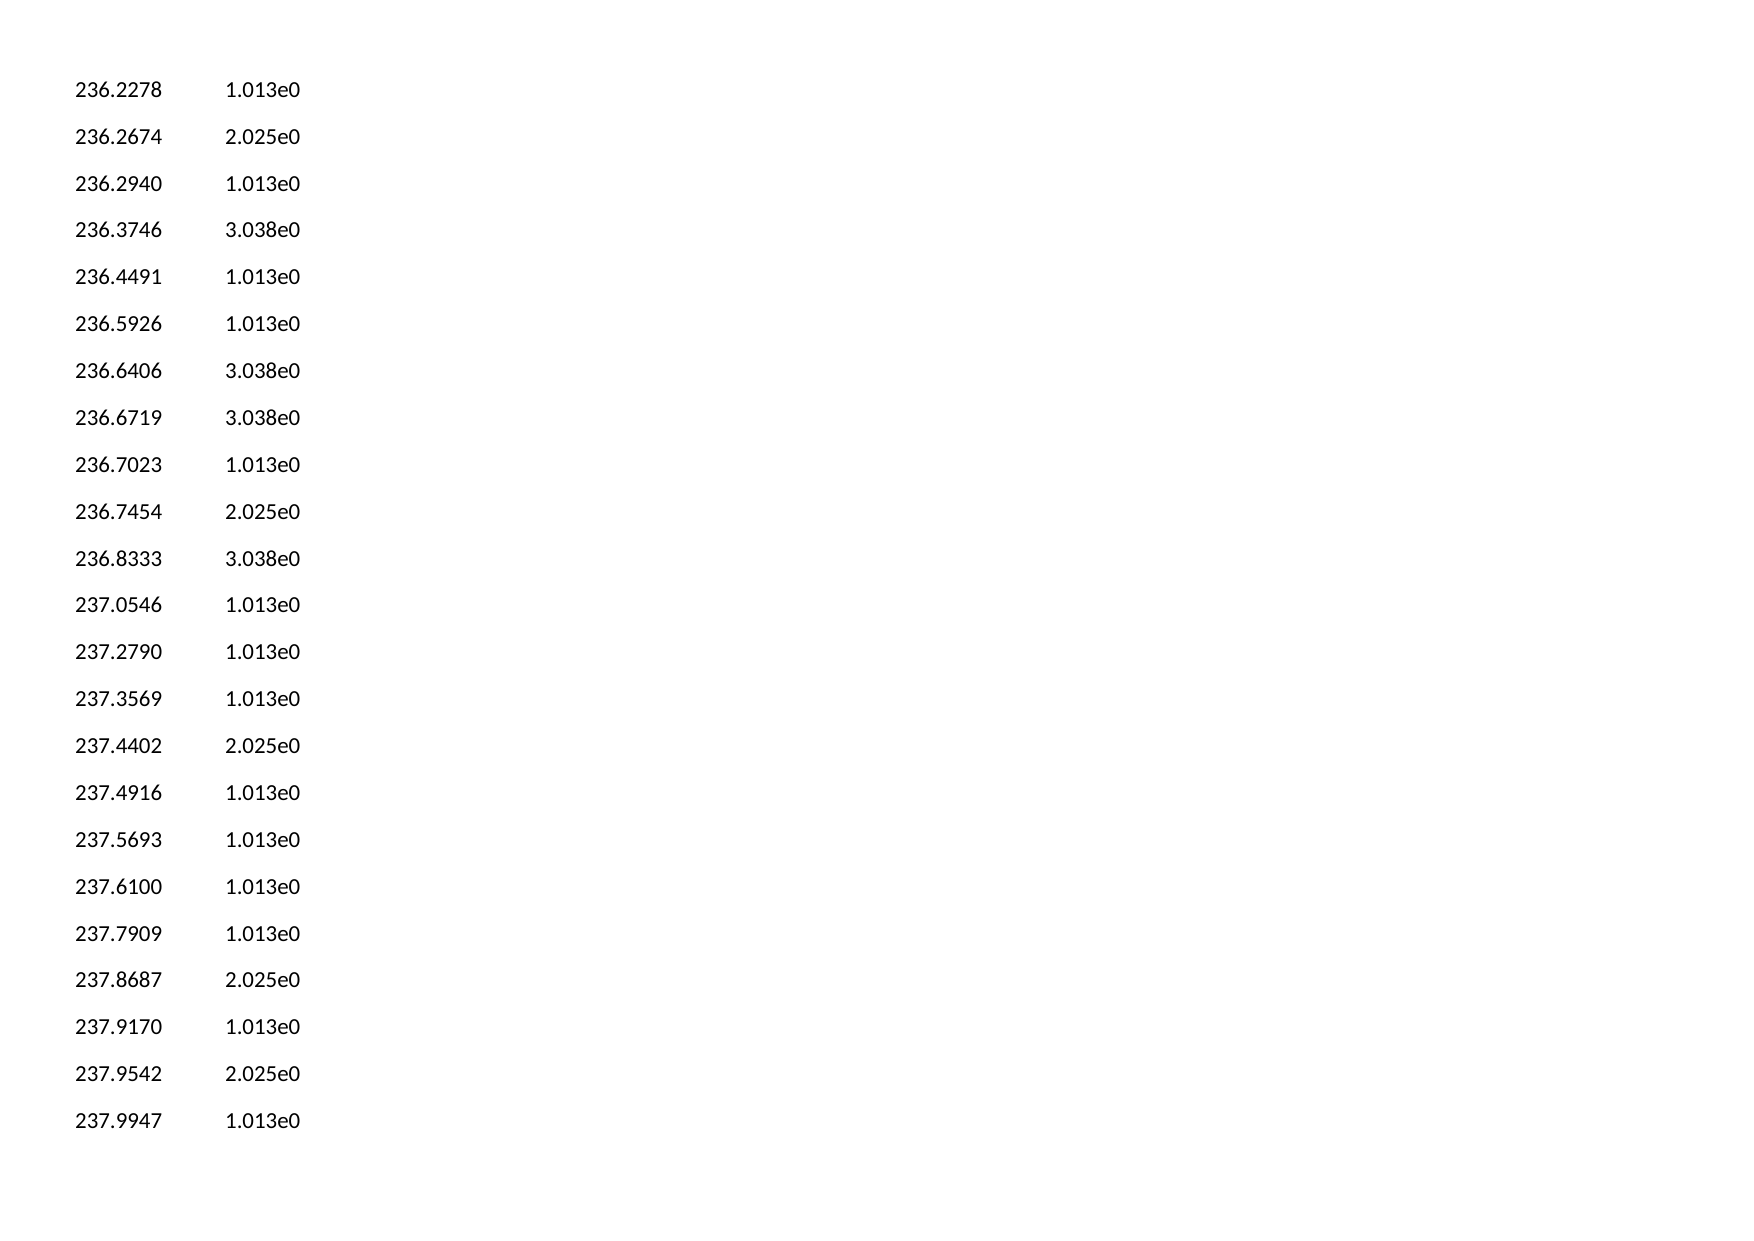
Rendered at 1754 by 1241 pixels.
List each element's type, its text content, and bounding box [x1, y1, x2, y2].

text 236.7454 2.025e0 [75, 497, 1679, 525]
text 236.5926 1.013e0 [75, 309, 1679, 337]
text 237.6100 1.013e0 [75, 872, 1679, 900]
text 237.4916 1.013e0 [75, 778, 1679, 806]
text 236.2674 2.025e0 [75, 122, 1679, 150]
text 236.6406 3.038e0 [75, 356, 1679, 384]
text 237.9947 1.013e0 [75, 1106, 1679, 1134]
text 236.6719 3.038e0 [75, 403, 1679, 431]
text 236.4491 1.013e0 [75, 262, 1679, 291]
text 236.2940 1.013e0 [75, 169, 1679, 197]
text 237.2790 1.013e0 [75, 637, 1679, 666]
text 237.9542 2.025e0 [75, 1059, 1679, 1087]
text 236.3746 3.038e0 [75, 216, 1679, 244]
text 237.0546 1.013e0 [75, 591, 1679, 619]
text 237.5693 1.013e0 [75, 825, 1679, 853]
text 237.8687 2.025e0 [75, 966, 1679, 994]
text 237.9170 1.013e0 [75, 1012, 1679, 1041]
text 236.8333 3.038e0 [75, 544, 1679, 572]
text 236.7023 1.013e0 [75, 450, 1679, 478]
text 237.7909 1.013e0 [75, 919, 1679, 947]
text 237.3569 1.013e0 [75, 684, 1679, 712]
text 236.2278 1.013e0 [75, 75, 1679, 103]
text 237.4402 2.025e0 [75, 731, 1679, 759]
